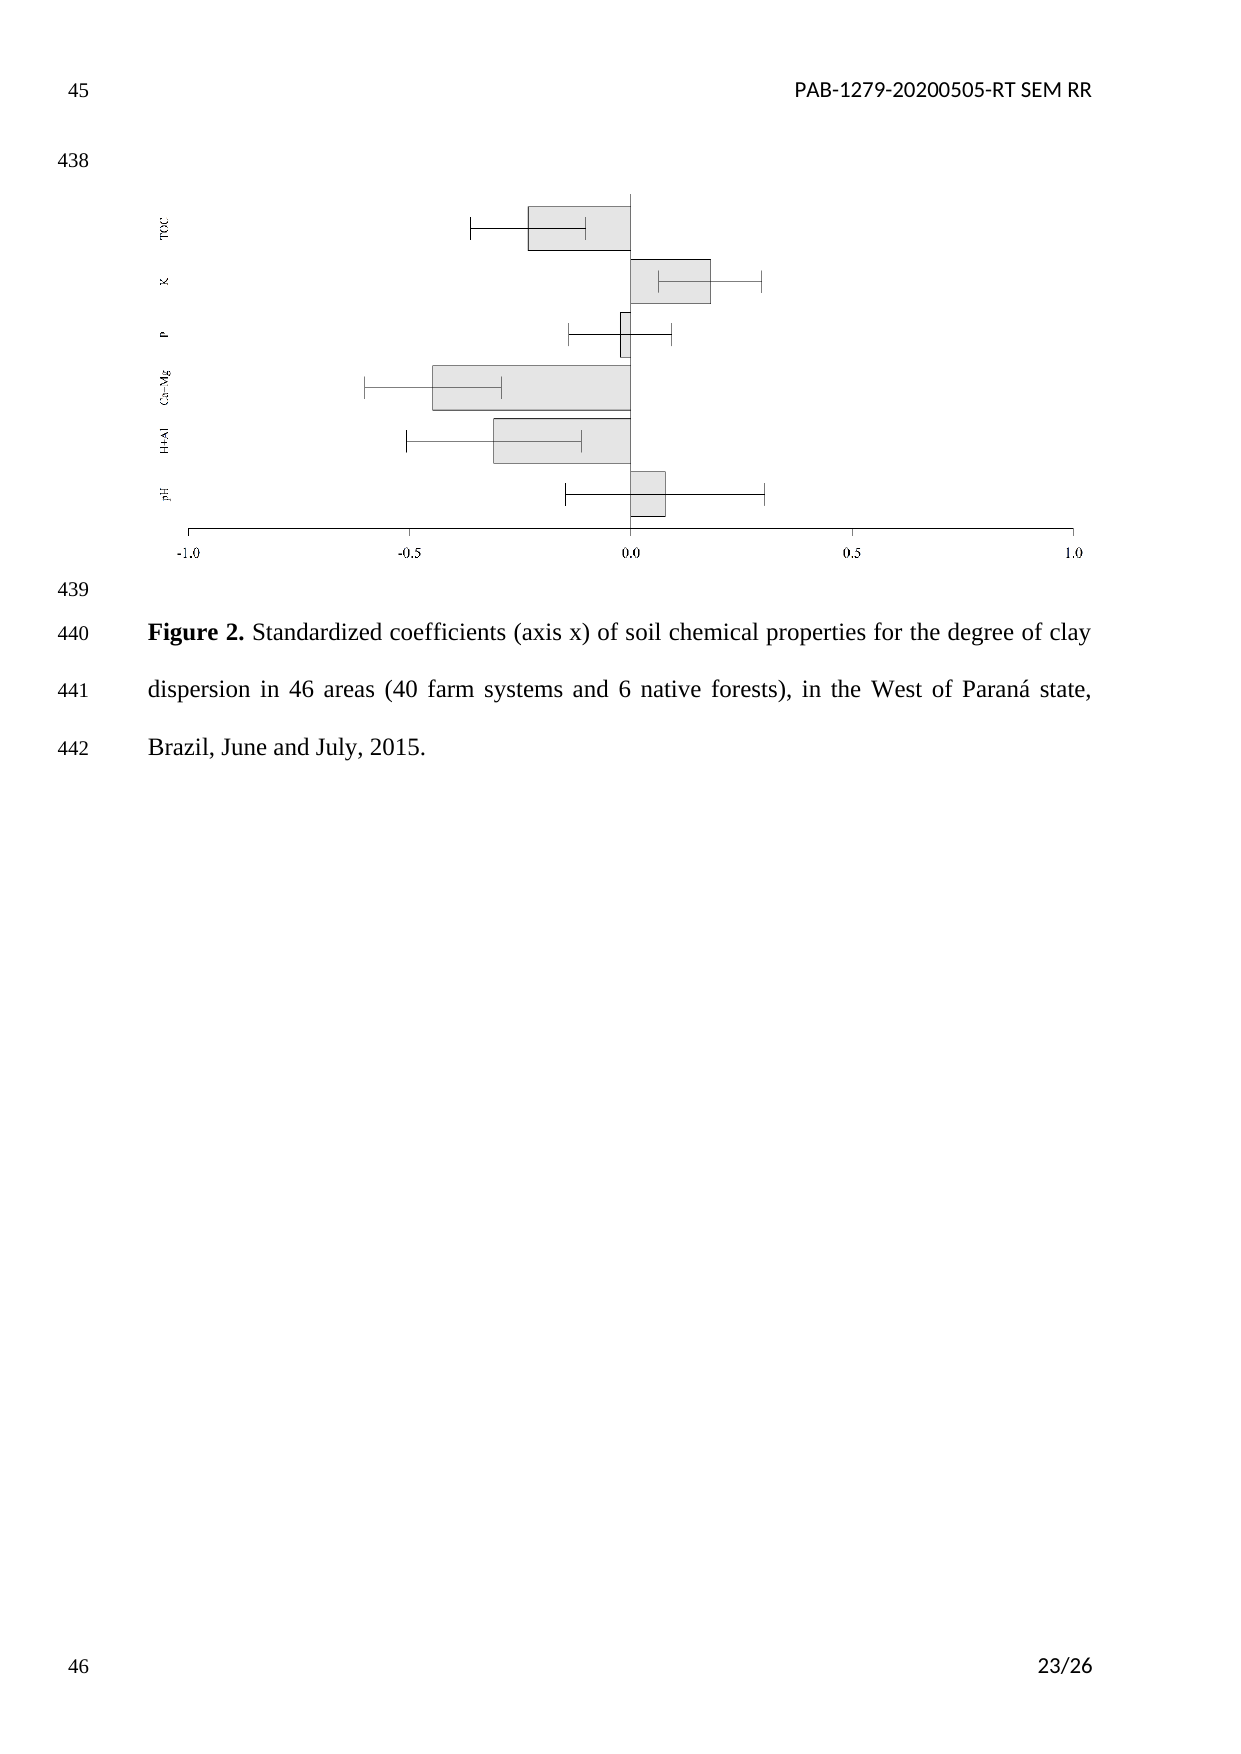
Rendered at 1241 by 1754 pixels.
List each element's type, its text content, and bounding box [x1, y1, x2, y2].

text Figure 2. Standardized coefficients (axis x) of soil chemical properties for the degree of clay dispersion in 46 areas (40 farm systems and 6 native forests), in the West of Paraná state, Brazil, June and July, 2015. [148, 617, 1092, 760]
picture [147, 191, 1093, 597]
